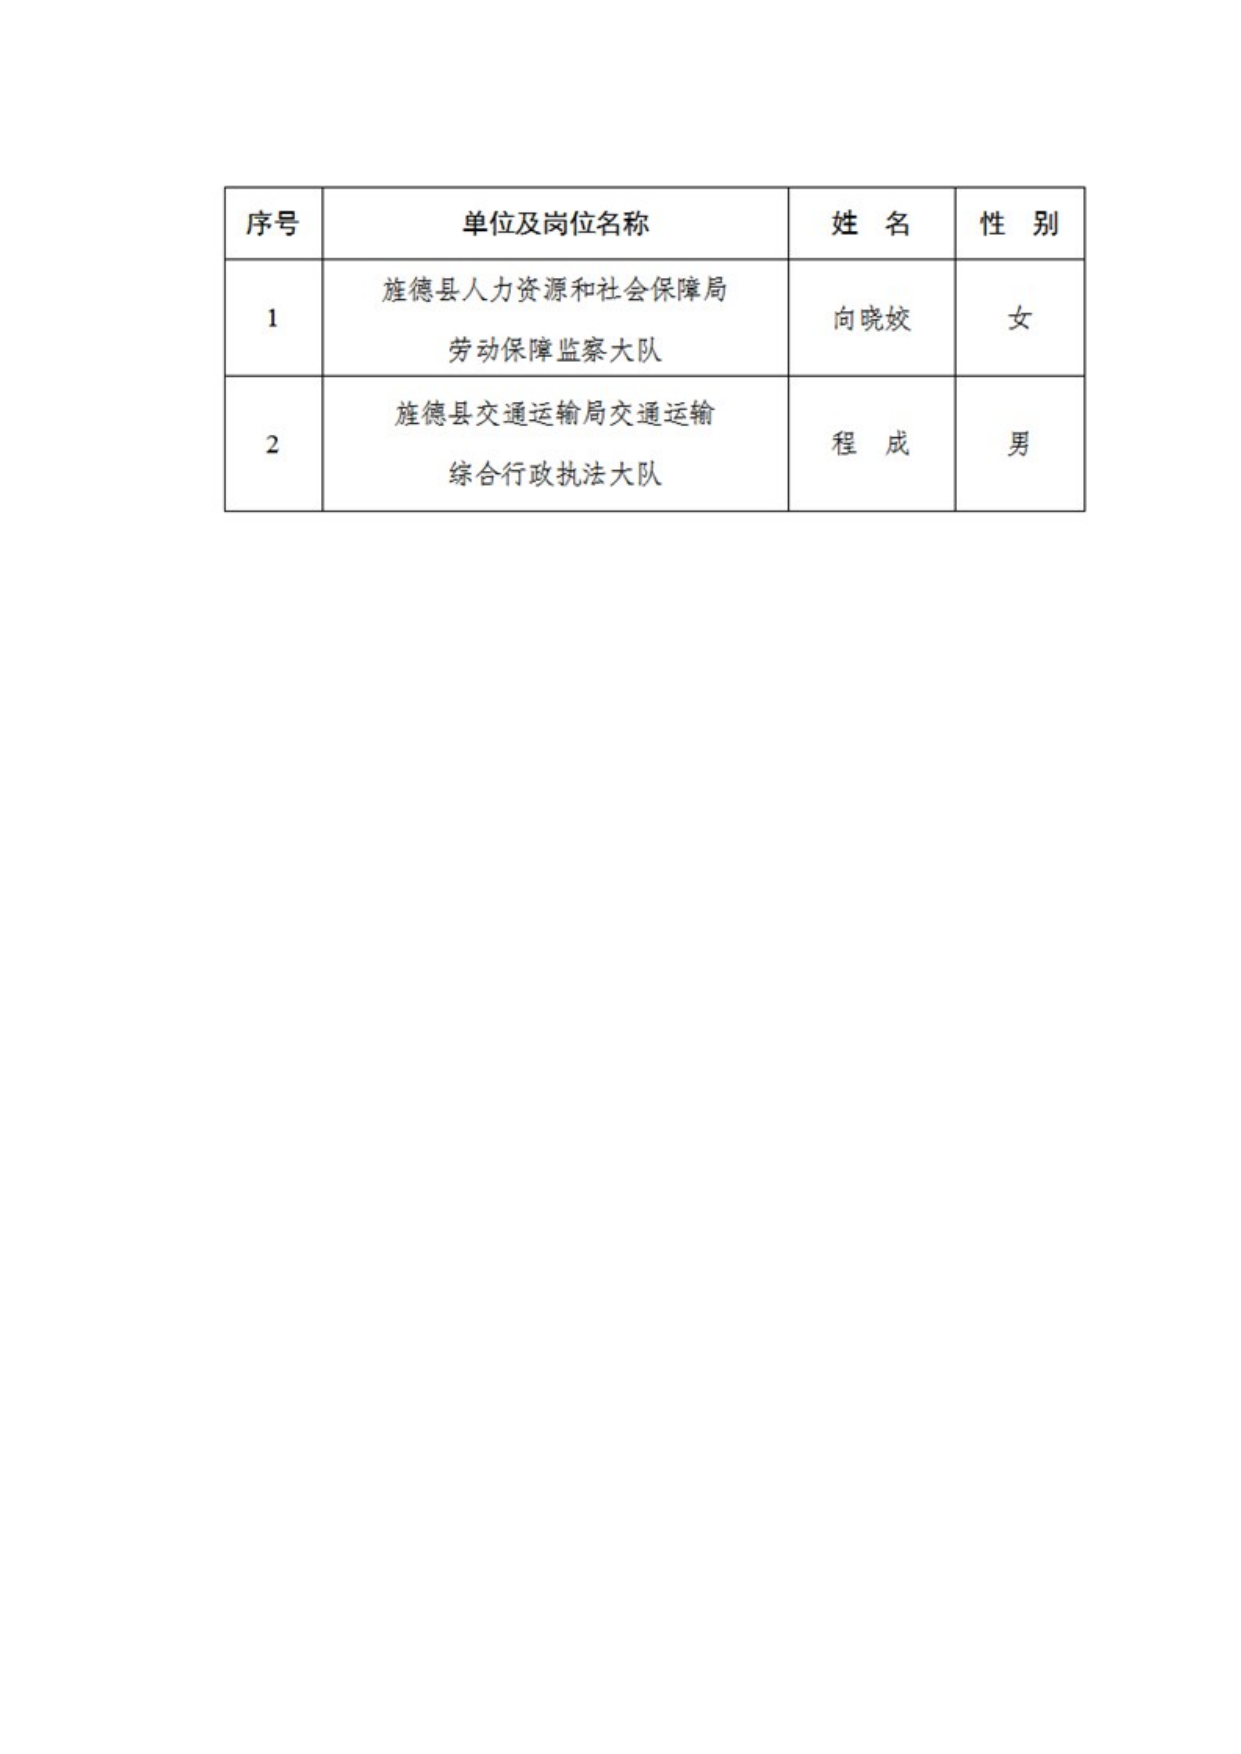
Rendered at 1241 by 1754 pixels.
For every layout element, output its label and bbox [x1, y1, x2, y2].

picture [187, 162, 1125, 528]
